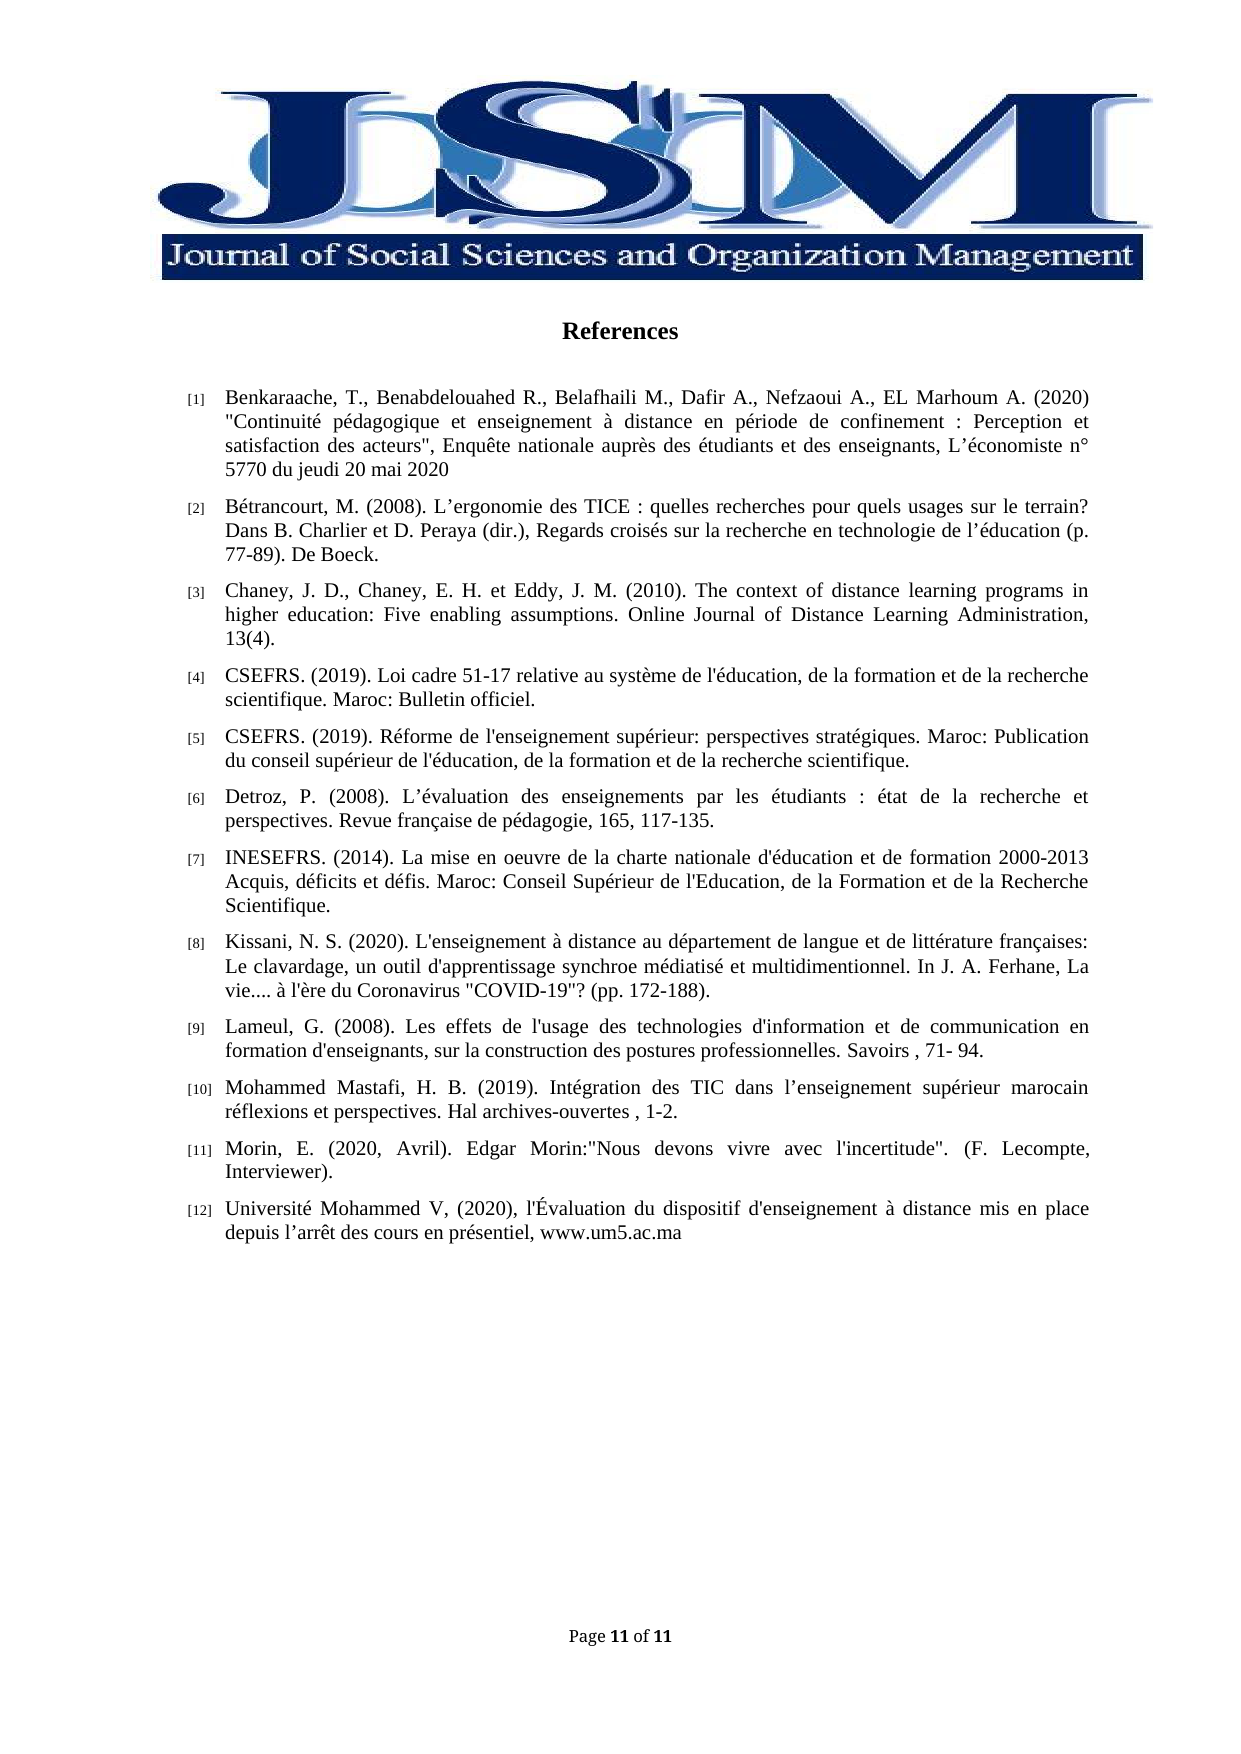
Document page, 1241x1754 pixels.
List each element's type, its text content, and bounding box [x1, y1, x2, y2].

list Bétrancourt, M. (2008). L’ergonomie des TICE : quelles recherches pour quels usages sur le terrain? Dans B. Charlier et D. Peraya (dir.), Regards croisés sur la recherche en technologie de l’éducation (p. 77-89). De Boeck. [187, 493, 1090, 566]
picture [150, 75, 1154, 283]
list CSEFRS. (2019). Réforme de l'enseignement supérieur: perspectives stratégiques. Maroc: Publication du conseil supérieur de l'éducation, de la formation et de la recherche scientifique. [187, 723, 1090, 772]
list Detroz, P. (2008). L’évaluation des enseignements par les étudiants : état de la recherche et perspectives. Revue française de pédagogie, 165, 117-135. [187, 784, 1090, 832]
list Morin, E. (2020, Avril). Edgar Morin:"Nous devons vivre avec l'incertitude". (F. Lecompte, Interviewer). [187, 1135, 1090, 1183]
list Kissani, N. S. (2020). L'enseignement à distance au département de langue et de littérature françaises: Le clavardage, un outil d'apprentissage synchroe médiatisé et multidimentionnel. In J. A. Ferhane, La vie.... à l'ère du Coronavirus "COVID-19"? (pp. 172-188). [187, 929, 1090, 1002]
list INESEFRS. (2014). La mise en oeuvre de la charte nationale d'éducation et de formation 2000-2013 Acquis, déficits et défis. Maroc: Conseil Supérieur de l'Education, de la Formation et de la Recherche Scientifique. [187, 845, 1090, 917]
text References [150, 316, 1090, 344]
list Chaney, J. D., Chaney, E. H. et Eddy, J. M. (2010). The context of distance learning programs in higher education: Five enabling assumptions. Online Journal of Distance Learning Administration, 13(4). [187, 578, 1090, 650]
list Mohammed Mastafi, H. B. (2019). Intégration des TIC dans l’enseignement supérieur marocain réflexions et perspectives. Hal archives-ouvertes , 1-2. [187, 1075, 1090, 1123]
list Université Mohammed V, (2020), l'Évaluation du dispositif d'enseignement à distance mis en place depuis l’arrêt des cours en présentiel, www.um5.ac.ma [187, 1196, 1090, 1244]
list CSEFRS. (2019). Loi cadre 51-17 relative au système de l'éducation, de la formation et de la recherche scientifique. Maroc: Bulletin officiel. [187, 663, 1090, 711]
list Benkaraache, T., Benabdelouahed R., Belafhaili M., Dafir A., Nefzaoui A., EL Marhoum A. (2020) "Continuité pédagogique et enseignement à distance en période de confinement : Perception et satisfaction des acteurs", Enquête nationale auprès des étudiants et des enseignants, L’économiste n° 5770 du jeudi 20 mai 2020 [187, 385, 1090, 481]
list Lameul, G. (2008). Les effets de l'usage des technologies d'information et de communication en formation d'enseignants, sur la construction des postures professionnelles. Savoirs , 71- 94. [187, 1014, 1090, 1062]
